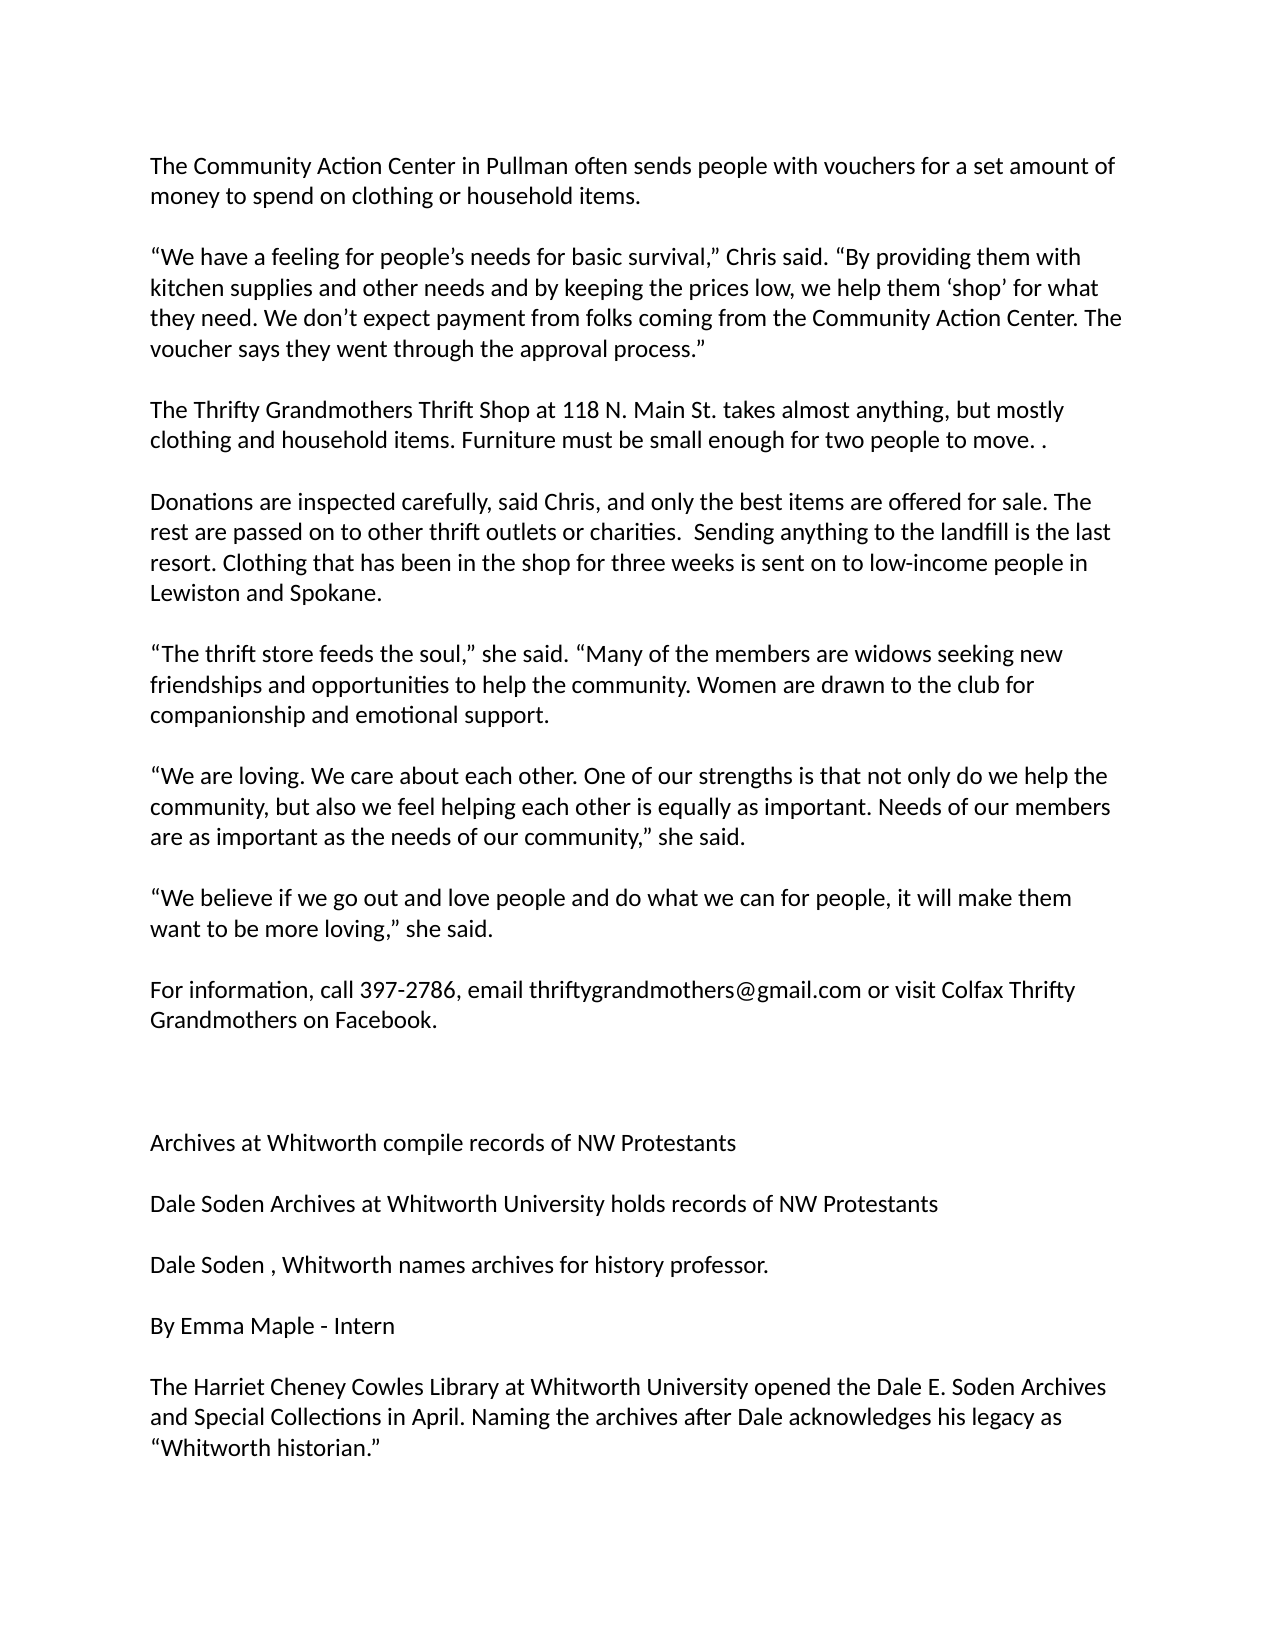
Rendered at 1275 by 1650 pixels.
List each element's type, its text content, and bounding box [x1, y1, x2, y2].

text “The thrift store feeds the soul,” she said. “Many of the members are widows seeking new friendships and opportunities to help the community. Women are drawn to the club for companionship and emotional support. [150, 638, 1125, 730]
text For information, call 397-2786, email thriftygrandmothers@gmail.com or visit Colfax Thrifty Grandmothers on Facebook. [150, 974, 1125, 1035]
text The Harriet Cheney Cowles Library at Whitworth University opened the Dale E. Soden Archives and Special Collections in April. Naming the archives after Dale acknowledges his legacy as “Whitworth historian.” [150, 1371, 1125, 1462]
text “We have a feeling for people’s needs for basic survival,” Chris said. “By providing them with kitchen supplies and other needs and by keeping the prices low, we help them ‘shop’ for what they need. We don’t expect payment from folks coming from the Community Action Center. The voucher says they went through the approval process.” [150, 242, 1125, 364]
text The Community Action Center in Pullman often sends people with vouchers for a set amount of money to spend on clothing or household items. [150, 150, 1125, 211]
text “We are loving. We care about each other. One of our strengths is that not only do we help the community, but also we feel helping each other is equally as important. Needs of our members are as important as the needs of our community,” she said. [150, 760, 1125, 852]
text The Thrifty Grandmothers Thrift Shop at 118 N. Main St. takes almost anything, but mostly clothing and household items. Furniture must be small enough for two people to move. . [150, 394, 1125, 455]
text Donations are inspected carefully, said Chris, and only the best items are offered for sale. The rest are passed on to other thrift outlets or charities. Sending anything to the landfill is the last resort. Clothing that has been in the shop for three weeks is sent on to low-income people in Lewiston and Spokane. [150, 486, 1125, 608]
text Dale Soden Archives at Whitworth University holds records of NW Protestants [150, 1188, 1125, 1218]
text By Emma Maple - Intern [150, 1310, 1125, 1340]
text “We believe if we go out and love people and do what we can for people, it will make them want to be more loving,” she said. [150, 882, 1125, 943]
text Archives at Whitworth compile records of NW Protestants [150, 1127, 1125, 1157]
text Dale Soden , Whitworth names archives for history professor. [150, 1249, 1125, 1279]
